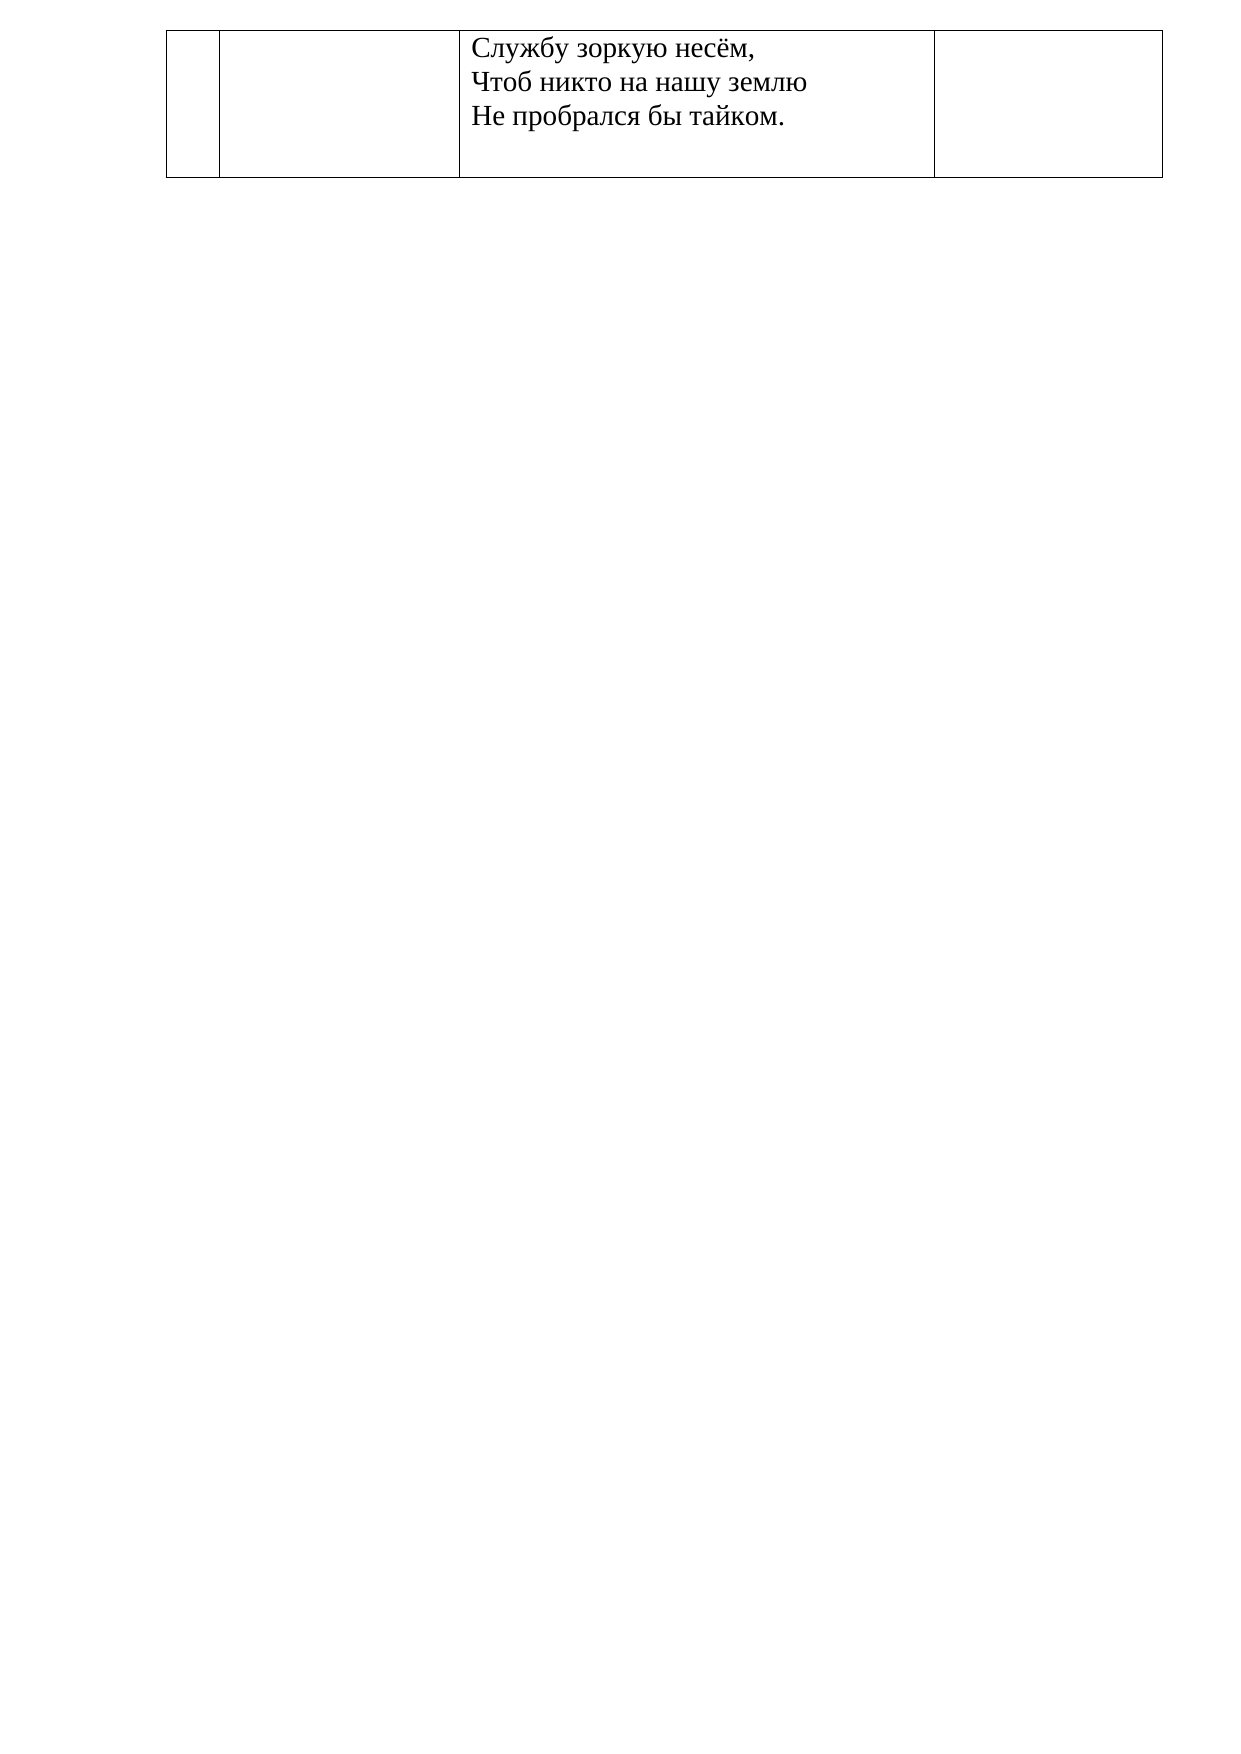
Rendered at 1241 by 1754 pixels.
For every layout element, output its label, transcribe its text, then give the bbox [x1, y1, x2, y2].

table_cell [935, 31, 1162, 177]
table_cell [460, 31, 934, 177]
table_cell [220, 31, 459, 177]
table_cell 3 [167, 31, 219, 177]
